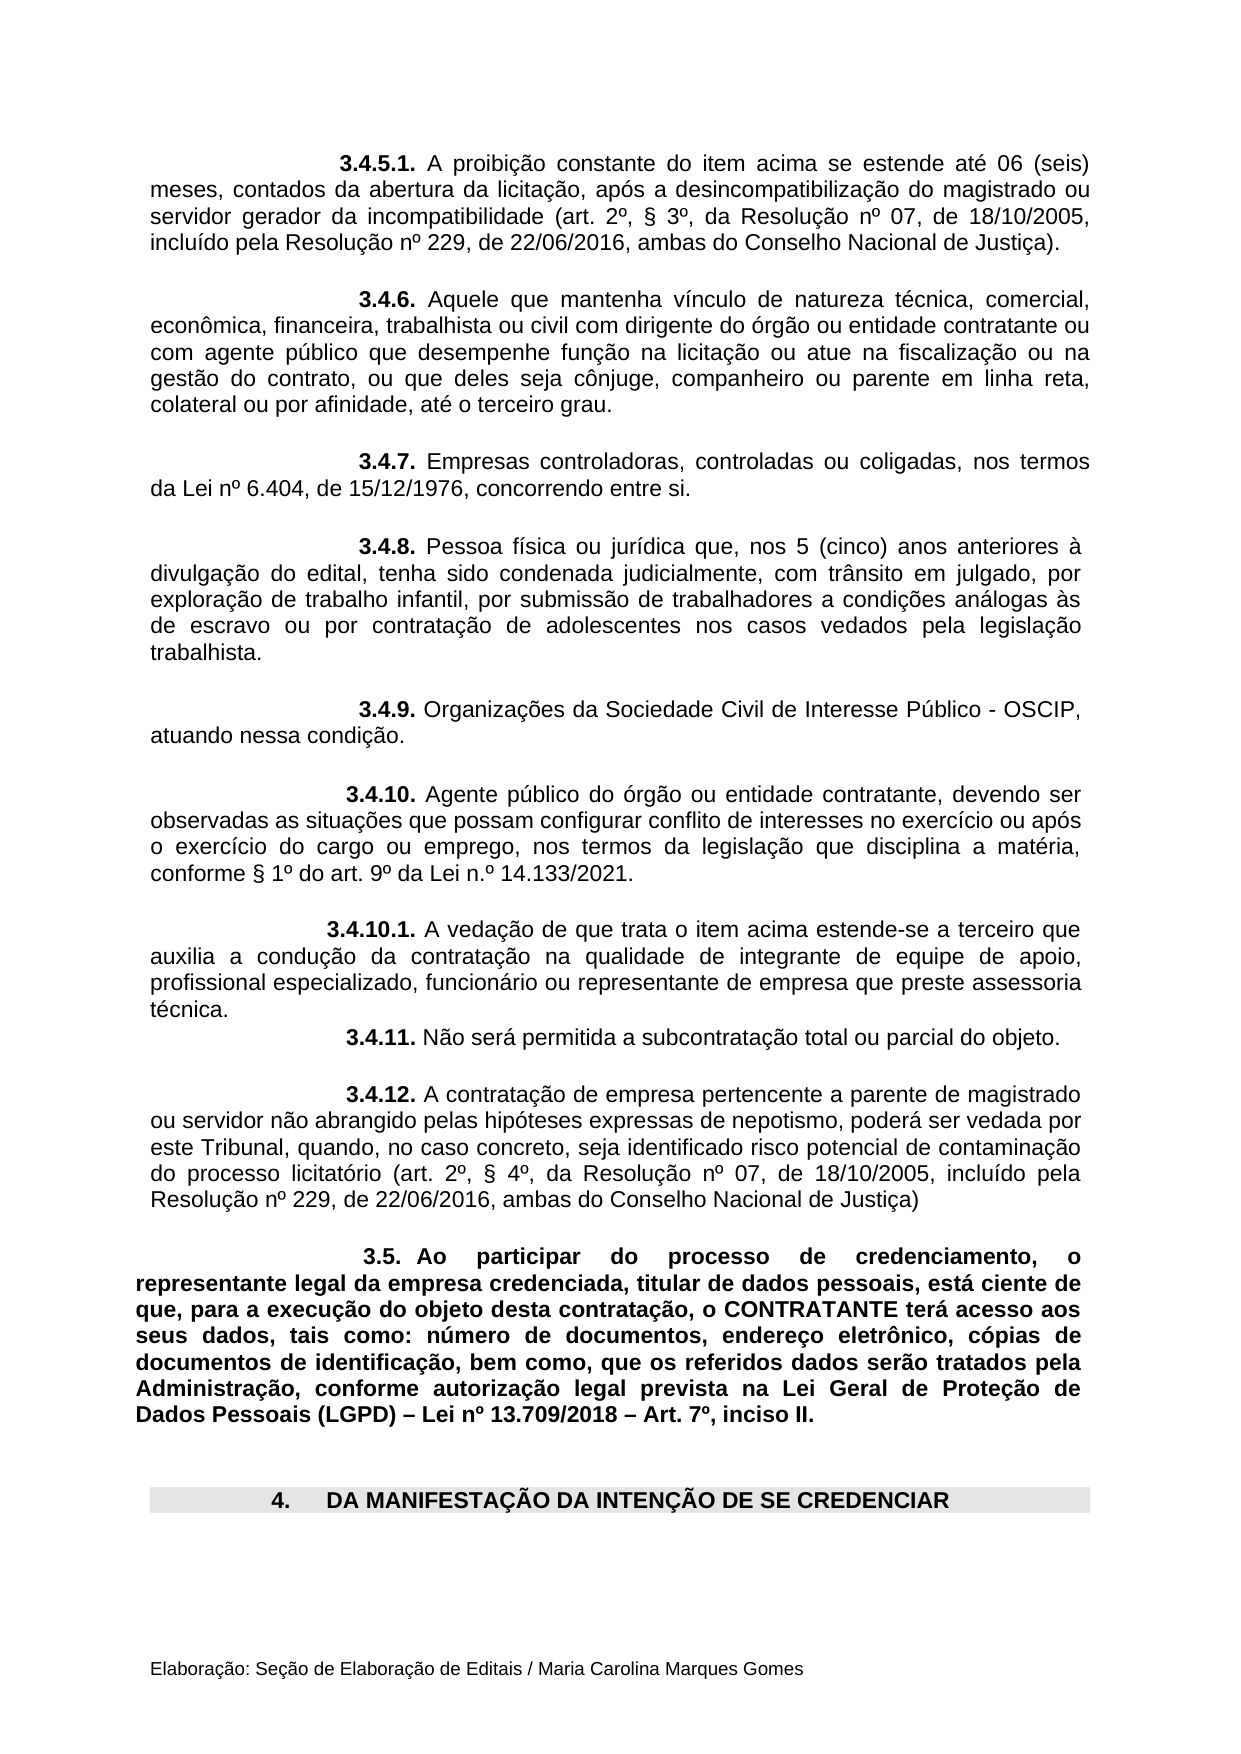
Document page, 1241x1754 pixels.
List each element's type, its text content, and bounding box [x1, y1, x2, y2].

list Organizações da Sociedade Civil de Interesse Público - OSCIP, atuando nessa condição. [150, 696, 1082, 748]
list DA MANIFESTAÇÃO DA INTENÇÃO DE SE CREDENCIAR [150, 1487, 1090, 1513]
list A vedação de que trata o item acima estende-se a terceiro que auxilia a condução da contratação na qualidade de integrante de equipe de apoio, profissional especializado, funcionário ou representante de empresa que preste assessoria técnica. [150, 916, 1082, 1022]
list Empresas controladoras, controladas ou coligadas, nos termos da Lei nº 6.404, de 15/12/1976, concorrendo entre si. [150, 448, 1091, 501]
list Agente público do órgão ou entidade contratante, devendo ser observadas as situações que possam configurar conflito de interesses no exercício ou após o exercício do cargo ou emprego, nos termos da legislação que disciplina a matéria, conforme § 1º do art. 9º da Lei n.º 14.133/2021. [150, 781, 1082, 886]
list Pessoa física ou jurídica que, nos 5 (cinco) anos anteriores à divulgação do edital, tenha sido condenada judicialmente, com trânsito em julgado, por exploração de trabalho infantil, por submissão de trabalhadores a condições análogas às de escravo ou por contratação de adolescentes nos casos vedados pela legislação trabalhista. [150, 533, 1082, 665]
list A contratação de empresa pertencente a parente de magistrado ou servidor não abrangido pelas hipóteses expressas de nepotismo, poderá ser vedada por este Tribunal, quando, no caso concreto, seja identificado risco potencial de contaminação do processo licitatório (art. 2º, § 4º, da Resolução nº 07, de 18/10/2005, incluído pela Resolução nº 229, de 22/06/2016, ambas do Conselho Nacional de Justiça) [150, 1081, 1082, 1213]
list Ao participar do processo de credenciamento, o representante legal da empresa credenciada, titular de dados pessoais, está ciente de que, para a execução do objeto desta contratação, o CONTRATANTE terá acesso aos seus dados, tais como: número de documentos, endereço eletrônico, cópias de documentos de identificação, bem como, que os referidos dados serão tratados pela Administração, conforme autorização legal prevista na Lei Geral de Proteção de Dados Pessoais (LGPD) – Lei nº 13.709/2018 – Art. 7º, inciso II. [135, 1243, 1082, 1428]
list Aquele que mantenha vínculo de natureza técnica, comercial, econômica, financeira, trabalhista ou civil com dirigente do órgão ou entidade contratante ou com agente público que desempenhe função na licitação ou atue na fiscalização ou na gestão do contrato, ou que deles seja cônjuge, companheiro ou parente em linha reta, colateral ou por afinidade, até o terceiro grau. [150, 286, 1091, 418]
list Não será permitida a subcontratação total ou parcial do objeto. [150, 1024, 1082, 1050]
list A proibição constante do item acima se estende até 06 (seis) meses, contados da abertura da licitação, após a desincompatibilização do magistrado ou servidor gerador da incompatibilidade (art. 2º, § 3º, da Resolução nº 07, de 18/10/2005, incluído pela Resolução nº 229, de 22/06/2016, ambas do Conselho Nacional de Justiça). [150, 150, 1091, 255]
